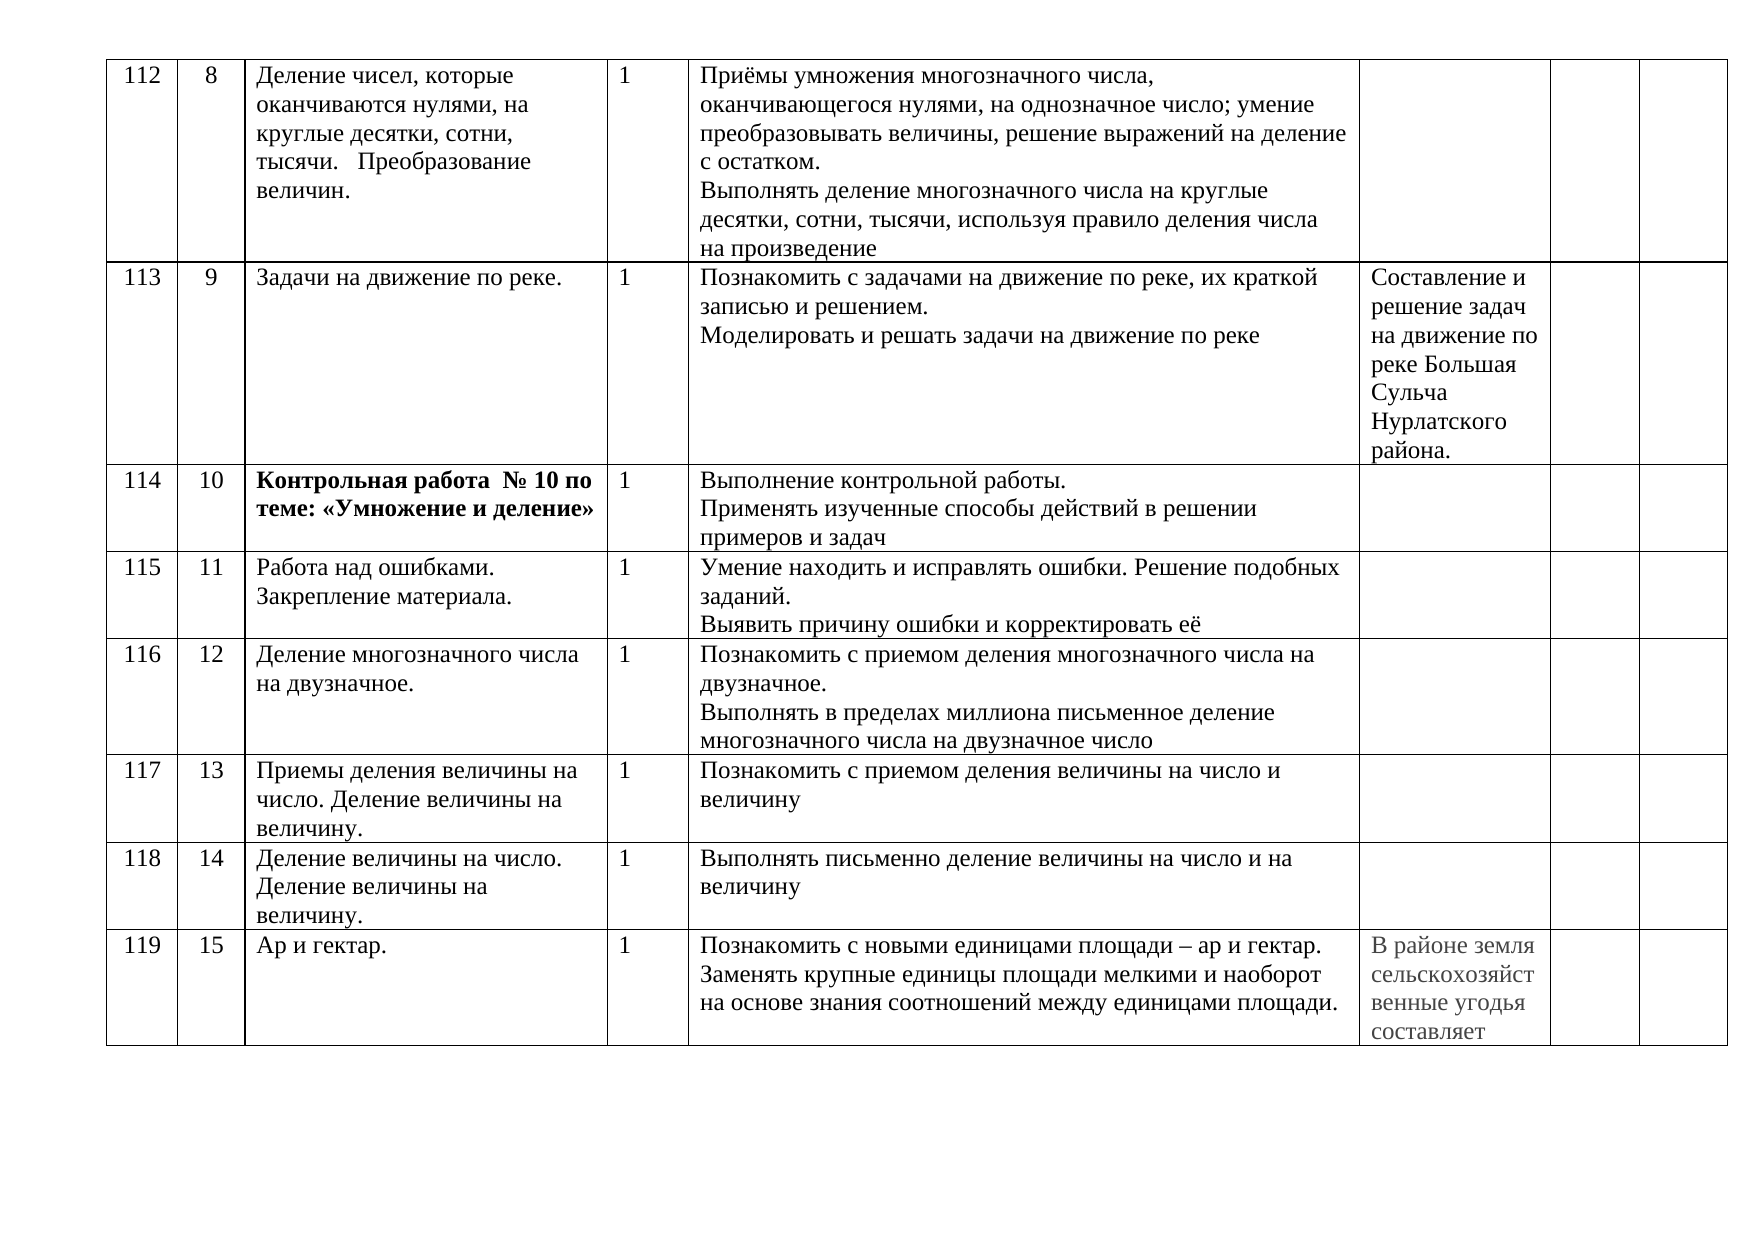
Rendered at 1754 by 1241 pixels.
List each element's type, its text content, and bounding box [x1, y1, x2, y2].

table_cell 15 [178, 930, 244, 1045]
table_cell Познакомить с задачами на движение по реке, их краткой записью и решением. Моделировать и решать задачи на движение по реке [689, 263, 1359, 464]
table_cell 14 [178, 843, 244, 929]
table_cell 1 [608, 843, 688, 929]
table_cell 1 [608, 263, 688, 464]
table_cell Познакомить с приемом деления величины на число и величину [689, 755, 1359, 842]
table_cell [1640, 930, 1727, 1045]
table_cell [1640, 552, 1727, 638]
table_cell 115 [107, 552, 177, 638]
table_cell Задачи на движение по реке. [246, 263, 607, 464]
table_cell Контрольная работа № 10 по теме: «Умножение и деление» [246, 465, 607, 551]
table_cell [1360, 60, 1550, 261]
table_cell [1360, 843, 1550, 929]
table_cell [1360, 755, 1550, 842]
table_cell [1360, 552, 1550, 638]
table_cell [1640, 60, 1727, 261]
table_cell [1551, 755, 1639, 842]
table_cell 11 [178, 552, 244, 638]
table_cell Выполнять письменно деление величины на число и на величину [689, 843, 1359, 929]
table_cell 1 [608, 60, 688, 261]
table_cell [1551, 639, 1639, 754]
table_cell 1 [608, 465, 688, 551]
table_cell 117 [107, 755, 177, 842]
table_cell [1551, 930, 1639, 1045]
table_cell 116 [107, 639, 177, 754]
table_cell Cоставление и решение задач на движение по реке Большая Сульча Нурлатского района. [1360, 263, 1550, 464]
table_cell 1 [608, 755, 688, 842]
table_cell [1360, 639, 1550, 754]
table_cell [1640, 263, 1727, 464]
table_cell Приемы деления величины на число. Деление величины на величину. [246, 755, 607, 842]
table_cell Деление величины на число. Деление величины на величину. [246, 843, 607, 929]
table_cell 119 [107, 930, 177, 1045]
table_cell 1 [608, 552, 688, 638]
table_cell Деление чисел, которые оканчиваются нулями, на круглые десятки, сотни, тысячи. Преобразование величин. [246, 60, 607, 261]
table_cell 112 [107, 60, 177, 261]
table_cell Приёмы умножения многозначного числа, оканчивающегося нулями, на однозначное число; умение преобразовывать величины, решение выражений на деление с остатком. Выполнять деление многозначного числа на круглые десятки, сотни, тысячи, используя правило деления числа на произведение [689, 60, 1359, 261]
table_cell 118 [107, 843, 177, 929]
table_cell 9 [178, 263, 244, 464]
table_cell Познакомить с приемом деления многозначного числа на двузначное. Выполнять в пределах миллиона письменное деление многозначного числа на двузначное число [689, 639, 1359, 754]
table_cell [1640, 639, 1727, 754]
table_cell 113 [107, 263, 177, 464]
table_cell Познакомить с новыми единицами площади – ар и гектар. Заменять крупные единицы площади мелкими и наоборот на основе знания соотношений между единицами площади. [689, 930, 1359, 1045]
table_cell [1551, 843, 1639, 929]
table_cell [1551, 465, 1639, 551]
table_cell В районе земля сельскохозяйственные угодья составляет примерно 331000га. Переведите её в кв.метры. [1360, 930, 1550, 1045]
table_cell 1 [608, 930, 688, 1045]
table_cell [1360, 465, 1550, 551]
table_cell 1 [608, 639, 688, 754]
table_cell [1640, 843, 1727, 929]
table_cell 13 [178, 755, 244, 842]
table_cell [1640, 465, 1727, 551]
table_cell Выполнение контрольной работы. Применять изученные способы действий в решении примеров и задач [689, 465, 1359, 551]
table_cell [1640, 755, 1727, 842]
table_cell [1551, 263, 1639, 464]
table_cell [1551, 552, 1639, 638]
table_cell Умение находить и исправлять ошибки. Решение подобных заданий. Выявить причину ошибки и корректировать её [689, 552, 1359, 638]
table_cell 114 [107, 465, 177, 551]
table_cell Работа над ошибками. Закрепление материала. [246, 552, 607, 638]
table_cell 12 [178, 639, 244, 754]
table_cell Деление многозначного числа на двузначное. [246, 639, 607, 754]
table_cell Ар и гектар. [246, 930, 607, 1045]
table_cell 10 [178, 465, 244, 551]
table_cell [1551, 60, 1639, 261]
table_cell 8 [178, 60, 244, 261]
